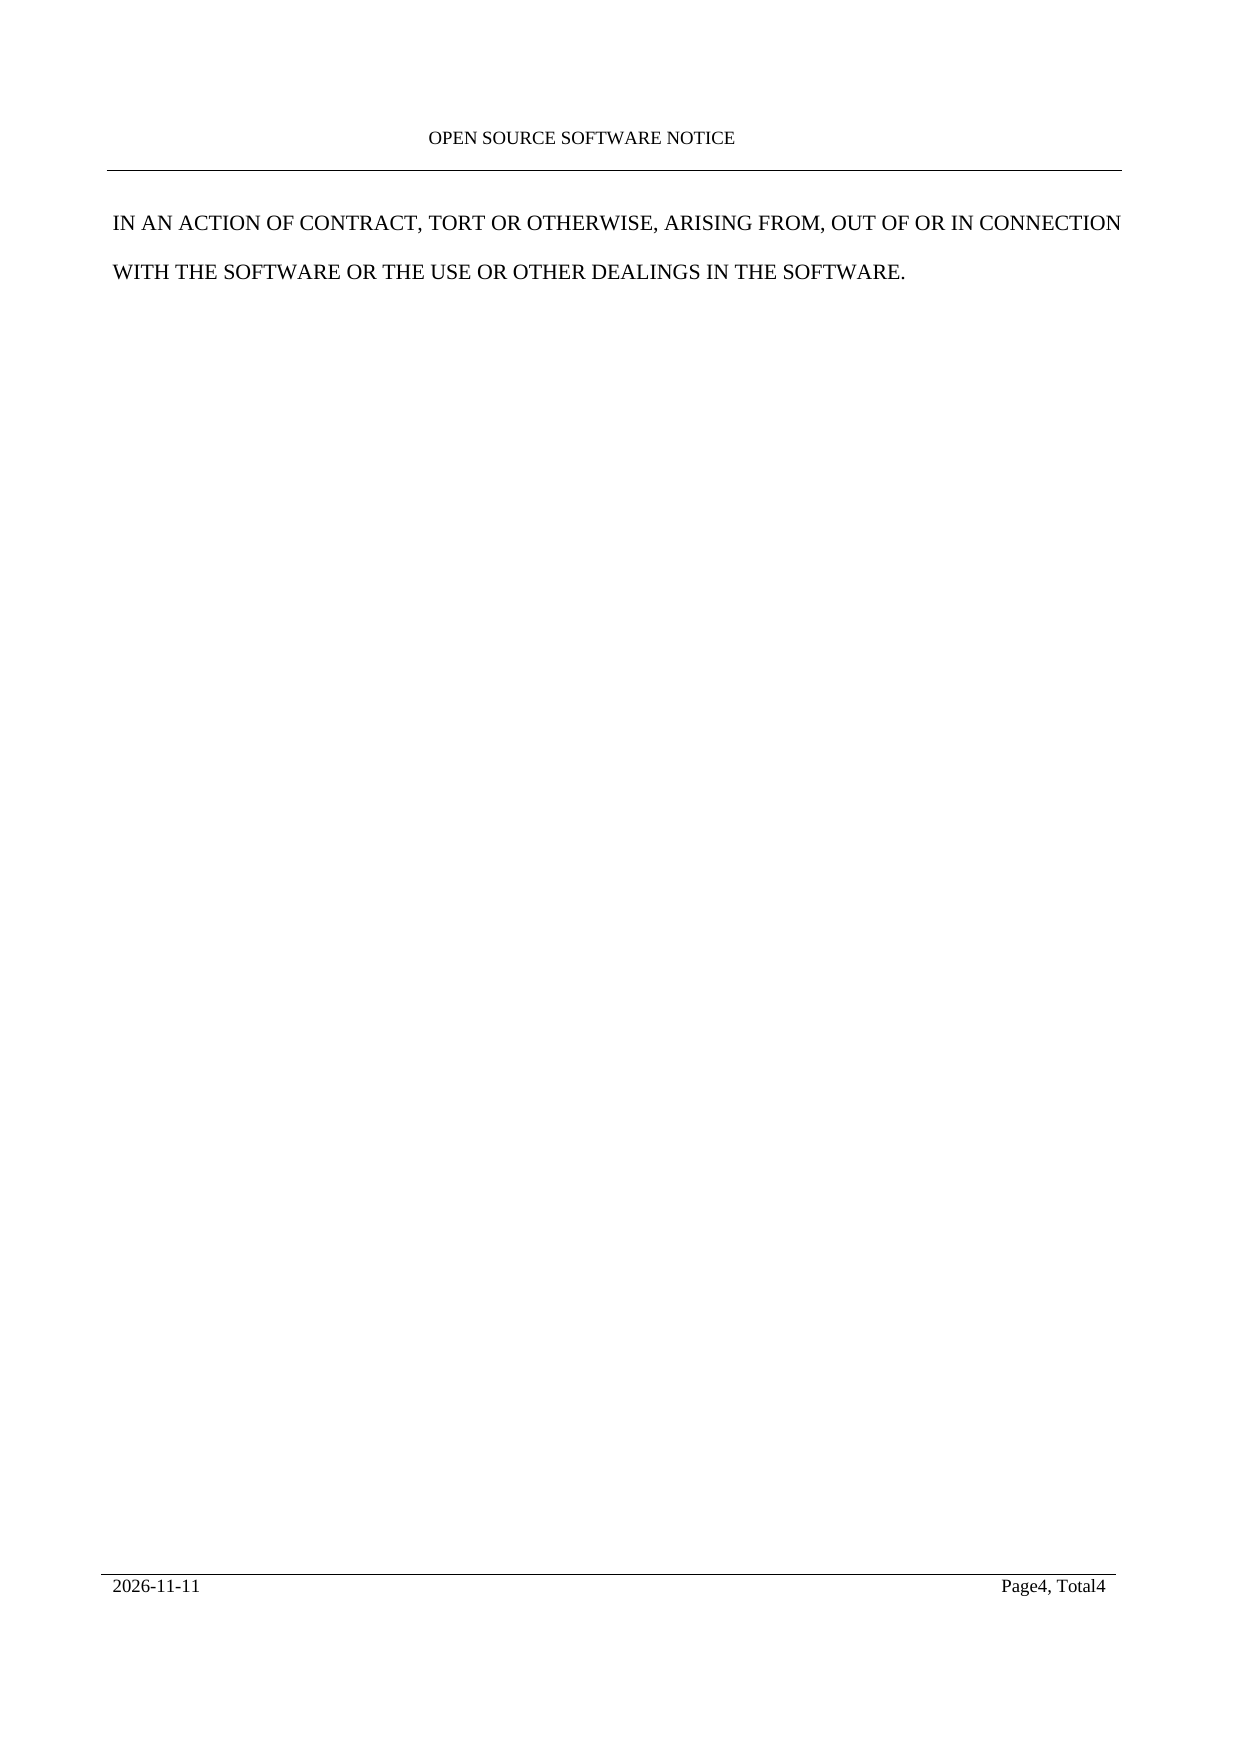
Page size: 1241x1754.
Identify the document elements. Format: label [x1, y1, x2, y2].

text [112, 206, 1128, 288]
